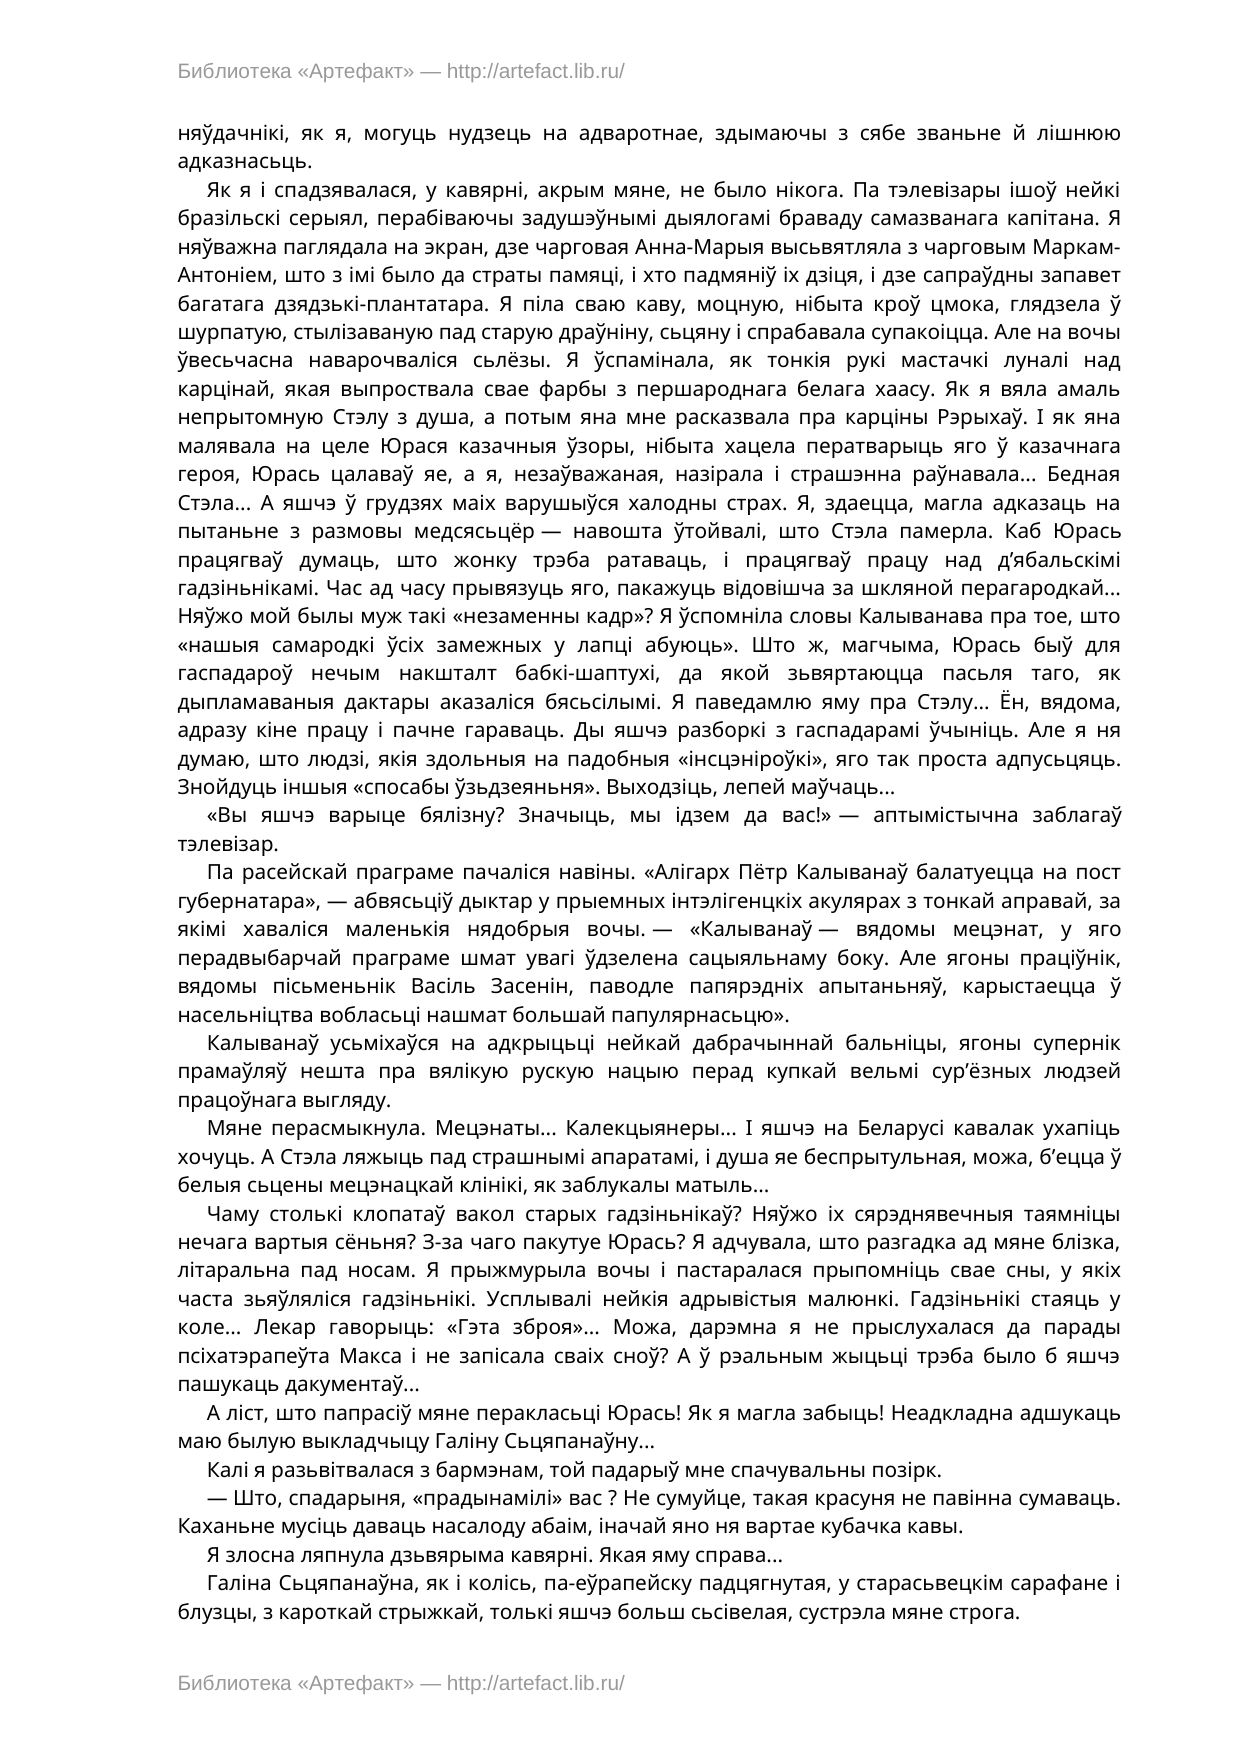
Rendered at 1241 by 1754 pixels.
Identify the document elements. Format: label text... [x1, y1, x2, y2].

text Па расейскай праграме пачаліся навіны. «Алігарх Пётр Калыванаў балатуецца на пост губернатара», — абвясьціў дыктар у прыемных інтэлігенцкіх акулярах з тонкай аправай, за якімі хаваліся маленькія нядобрыя вочы. — «Калыванаў — вядомы мецэнат, у яго перадвыбарчай праграме шмат увагі ўдзелена сацыяльнаму боку. Але ягоны праціўнік, вядомы пісьменьнік Васіль Засенін, паводле папярэдніх апытаньняў, карыстаецца ў насельніцтва вобласьці нашмат большай папулярнасьцю». [177, 857, 1122, 1028]
text Калі я разьвітвалася з бармэнам, той падарыў мне спачувальны позірк. [177, 1455, 1122, 1483]
text «Вы яшчэ варыце бялізну? Значыць, мы ідзем да вас!» — аптымістычна заблагаў тэлевізар. [177, 801, 1122, 857]
text Я злосна ляпнула дзьвярыма кавярні. Якая яму справа... [177, 1540, 1122, 1568]
text Як я і спадзявалася, у кавярні, акрым мяне, не было нікога. Па тэлевізары ішоў нейкі бразільскі серыял, перабіваючы задушэўнымі дыялогамі браваду самазванага капітана. Я няўважна паглядала на экран, дзе чарговая Анна-Марыя высьвятляла з чарговым Маркам-Антоніем, што з імі было да страты памяці, і хто падмяніў іх дзіця, і дзе сапраўдны запавет багатага дзядзькі-плантатара. Я піла сваю каву, моцную, нібыта кроў цмока, глядзела ў шурпатую, стылізаваную пад старую драўніну, сьцяну і спрабавала супакоіцца. Але на вочы ўвесьчасна наварочваліся сьлёзы. Я ўспамінала, як тонкія рукі мастачкі луналі над карцінай, якая выпроствала свае фарбы з першароднага белага хаасу. Як я вяла амаль непрытомную Стэлу з душа, а потым яна мне расказвала пра карціны Рэрыхаў. І як яна малявала на целе Юрася казачныя ўзоры, нібыта хацела ператварыць яго ў казачнага героя, Юрась цалаваў яе, а я, незаўважаная, назірала і страшэнна раўнавала... Бедная Стэла... А яшчэ ў грудзях маіх варушыўся халодны страх. Я, здаецца, магла адказаць на пытаньне з размовы медсясьцёр — навошта ўтойвалі, што Стэла памерла. Каб Юрась працягваў думаць, што жонку трэба ратаваць, і працягваў працу над д’ябальскімі гадзіньнікамі. Час ад часу прывязуць яго, пакажуць відовішча за шкляной перагародкай... Няўжо мой былы муж такі «незаменны кадр»? Я ўспомніла словы Калыванава пра тое, што «нашыя самародкі ўсіх замежных у лапці абуюць». Што ж, магчыма, Юрась быў для гаспадароў нечым накшталт бабкі-шаптухі, да якой зьвяртаюцца пасьля таго, як дыпламаваныя дактары аказаліся бясьсілымі. Я паведамлю яму пра Стэлу... Ён, вядома, адразу кіне працу і пачне гараваць. Ды яшчэ разборкі з гаспадарамі ўчыніць. Але я ня думаю, што людзі, якія здольныя на падобныя «інсцэніроўкі», яго так проста адпусьцяць. Знойдуць іншыя «спосабы ўзьдзеяньня». Выходзіць, лепей маўчаць... [177, 175, 1122, 801]
text Мяне перасмыкнула. Мецэнаты... Калекцыянеры... І яшчэ на Беларусі кавалак ухапіць хочуць. А Стэла ляжыць пад страшнымі апаратамі, і душа яе беспрытульная, можа, б’ецца ў белыя сьцены мецэнацкай клінікі, як заблукалы матыль... [177, 1113, 1122, 1199]
text — Што, спадарыня, «прадынамілі» вас ? Не сумуйце, такая красуня не павінна сумаваць. Каханьне мусіць даваць насалоду абаім, іначай яно ня вартае кубачка кавы. [177, 1483, 1122, 1540]
text Чаму столькі клопатаў вакол старых гадзіньнікаў? Няўжо іх сярэднявечныя таямніцы нечага вартыя сёньня? З-за чаго пакутуе Юрась? Я адчувала, што разгадка ад мяне блізка, літаральна пад носам. Я прыжмурыла вочы і пастаралася прыпомніць свае сны, у якіх часта зьяўляліся гадзіньнікі. Усплывалі нейкія адрывістыя малюнкі. Гадзіньнікі стаяць у коле... Лекар гаворыць: «Гэта зброя»... Можа, дарэмна я не прыслухалася да парады псіхатэрапеўта Макса і не запісала сваіх сноў? А ў рэальным жыцьці трэба было б яшчэ пашукаць дакументаў... [177, 1199, 1122, 1398]
text Галіна Сьцяпанаўна, як і колісь, па-еўрапейску падцягнутая, у старасьвецкім сарафане і блузцы, з кароткай стрыжкай, толькі яшчэ больш сьсівелая, сустрэла мяне строга. [177, 1568, 1122, 1625]
text А ліст, што папрасіў мяне перакласьці Юрась! Як я магла забыць! Неадкладна адшукаць маю былую выкладчыцу Галіну Сьцяпанаўну... [177, 1398, 1122, 1455]
text Калыванаў усьміхаўся на адкрыцьці нейкай дабрачыннай бальніцы, ягоны супернік прамаўляў нешта пра вялікую рускую нацыю перад купкай вельмі сур’ёзных людзей працоўнага выгляду. [177, 1028, 1122, 1113]
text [177, 118, 1122, 175]
